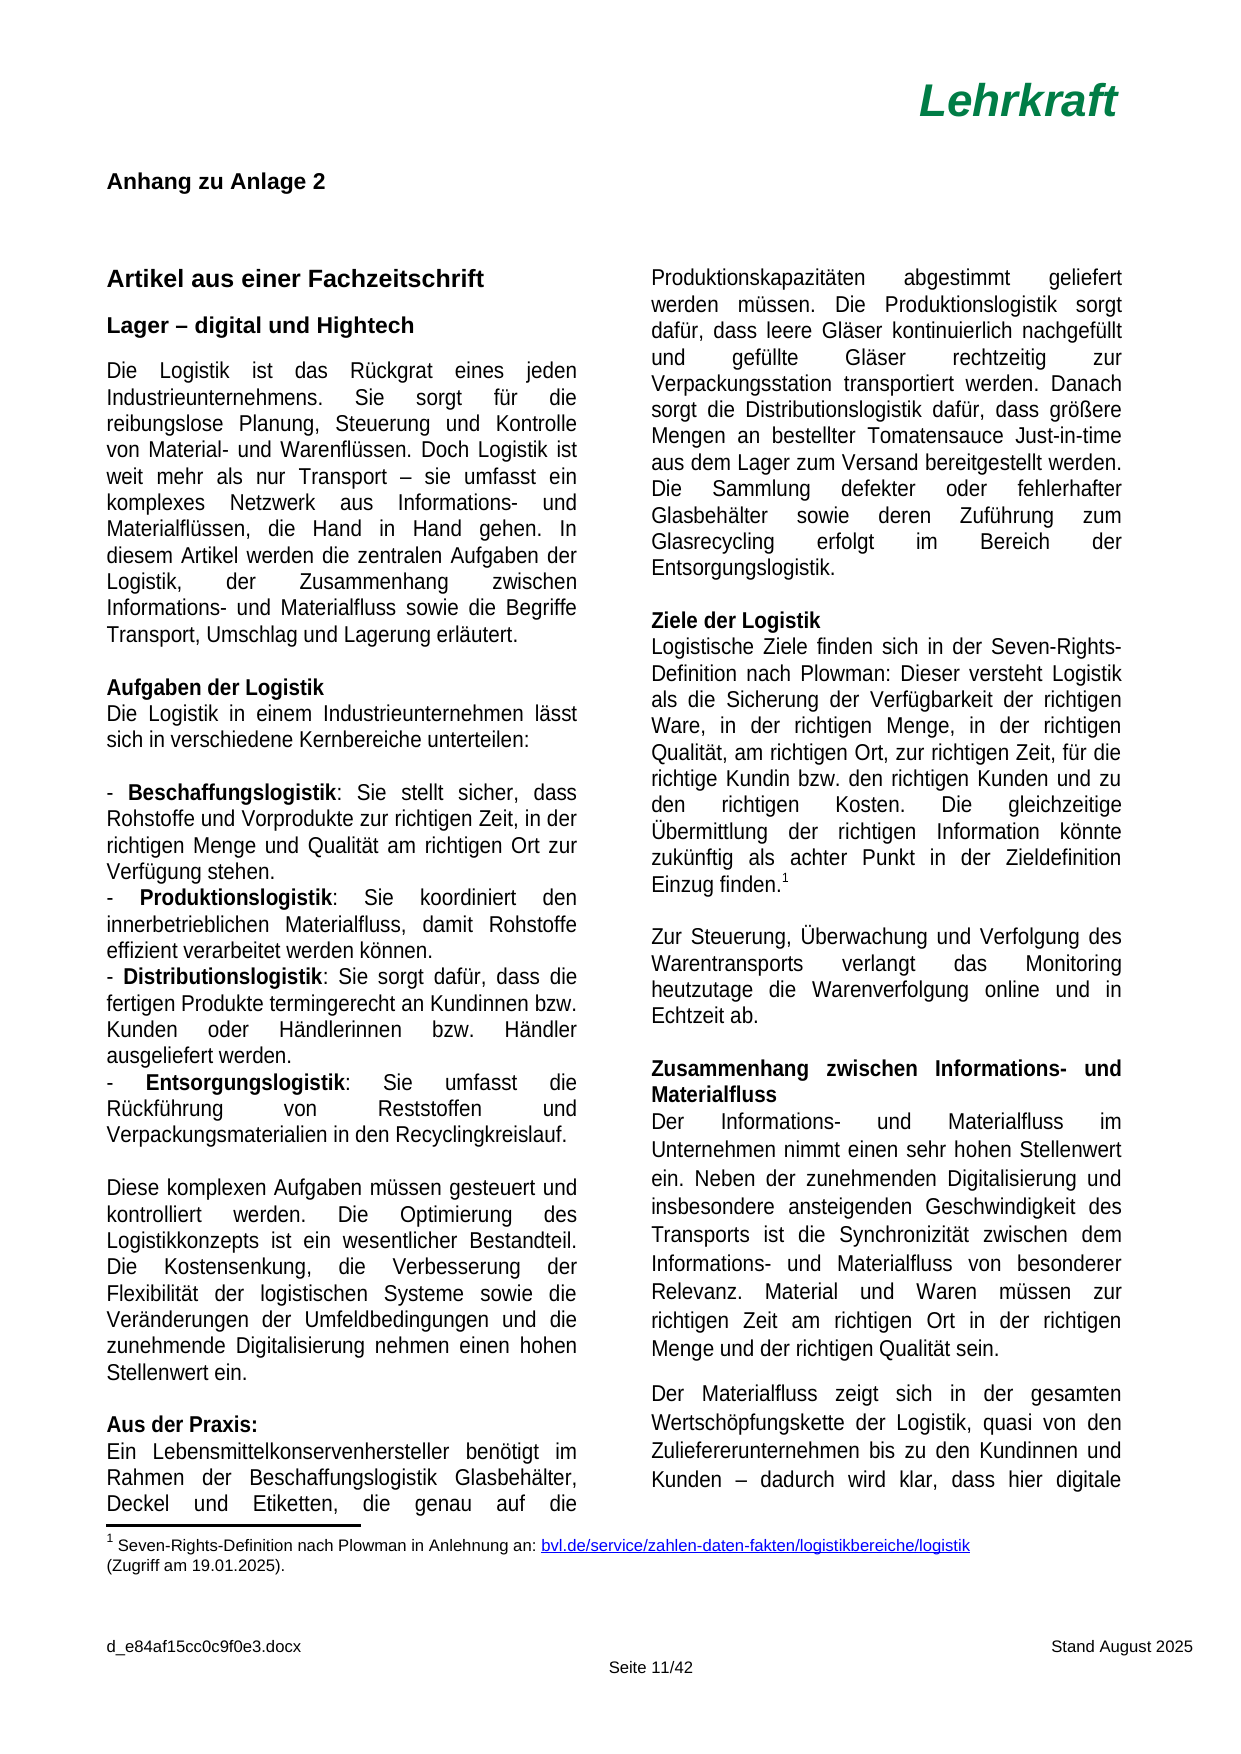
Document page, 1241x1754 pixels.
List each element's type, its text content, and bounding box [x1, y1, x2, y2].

text Die Logistik ist das Rückgrat eines jeden Industrieunternehmens. Sie sorgt für die reibungslose Planung, Steuerung und Kontrolle von Material- und Warenflüssen. Doch Logistik ist weit mehr als nur Transport – sie umfasst ein komplexes Netzwerk aus Informations- und Materialflüssen, die Hand in Hand gehen. In diesem Artikel werden die zentralen Aufgaben der Logistik, der Zusammenhang zwischen Informations- und Materialfluss sowie die Begriffe Transport, Umschlag und Lagerung erläutert. [106, 357, 577, 647]
text - Beschaffungslogistik: Sie stellt sicher, dass Rohstoffe und Vorprodukte zur richtigen Zeit, in der richtigen Menge und Qualität am richtigen Ort zur Verfügung stehen. [106, 779, 577, 884]
text Diese komplexen Aufgaben müssen gesteuert und kontrolliert werden. Die Optimierung des Logistikkonzepts ist ein wesentlicher Bestandteil. Die Kostensenkung, die Verbesserung der Flexibilität der logistischen Systeme sowie die Veränderungen der Umfeldbedingungen und die zunehmende Digitalisierung nehmen einen hohen Stellenwert ein. [106, 1174, 577, 1385]
text Lager – digital und Hightech [106, 312, 577, 338]
text - Entsorgungslogistik: Sie umfasst die Rückführung von Reststoffen und Verpackungsmaterialien in den Recyclingkreislauf. [106, 1069, 577, 1148]
text Aus der Praxis: [106, 1411, 577, 1438]
text Ziele der Logistik [651, 607, 1122, 633]
text Der Informations- und Materialfluss im Unternehmen nimmt einen sehr hohen Stellenwert ein. Neben der zunehmenden Digitalisierung und insbesondere ansteigenden Geschwindigkeit des Transports ist die Synchronizität zwischen dem Informations- und Materialfluss von besonderer Relevanz. Material und Waren müssen zur richtigen Zeit am richtigen Ort in der richtigen Menge und der richtigen Qualität sein. [651, 1108, 1122, 1362]
text Zusammenhang zwischen Informations- und Materialfluss [651, 1055, 1122, 1108]
text Zur Steuerung, Überwachung und Verfolgung des Warentransports verlangt das Monitoring heutzutage die Warenverfolgung online und in Echtzeit ab. [651, 923, 1122, 1029]
text Artikel aus einer Fachzeitschrift [106, 264, 577, 293]
text - Produktionslogistik: Sie koordiniert den innerbetrieblichen Materialfluss, damit Rohstoffe effizient verarbeitet werden können. [106, 884, 577, 963]
text Ein Lebensmittelkonservenhersteller benötigt im Rahmen der Beschaffungslogistik Glasbehälter, Deckel und Etiketten, die genau auf die Produktionskapazitäten abgestimmt geliefert werden müssen. Die Produktionslogistik sorgt dafür, dass leere Gläser kontinuierlich nachgefüllt und gefüllte Gläser rechtzeitig zur Verpackungsstation transportiert werden. Danach sorgt die Distributionslogistik dafür, dass größere Mengen an bestellter Tomatensauce Just-in-time aus dem Lager zum Versand bereitgestellt werden. Die Sammlung defekter oder fehlerhafter Glasbehälter sowie deren Zuführung zum Glasrecycling erfolgt im Bereich der Entsorgungslogistik. [651, 264, 1122, 581]
text Anhang zu Anlage 2 [106, 168, 396, 194]
text - Distributionslogistik: Sie sorgt dafür, dass die fertigen Produkte termingerecht an Kundinnen bzw. Kunden oder Händlerinnen bzw. Händler ausgeliefert werden. [106, 963, 577, 1069]
text Die Logistik in einem Industrieunternehmen lässt sich in verschiedene Kernbereiche unterteilen: [106, 700, 577, 752]
text Aufgaben der Logistik [106, 673, 577, 700]
text Logistische Ziele finden sich in der Seven-Rights-Definition nach Plowman: Dieser versteht Logistik als die Sicherung der Verfügbarkeit der richtigen Ware, in der richtigen Menge, in der richtigen Qualität, am richtigen Ort, zur richtigen Zeit, für die richtige Kundin bzw. den richtigen Kunden und zu den richtigen Kosten. Die gleichzeitige Übermittlung der richtigen Information könnte zukünftig als achter Punkt in der Zieldefinition Einzug finden. [651, 633, 1122, 897]
